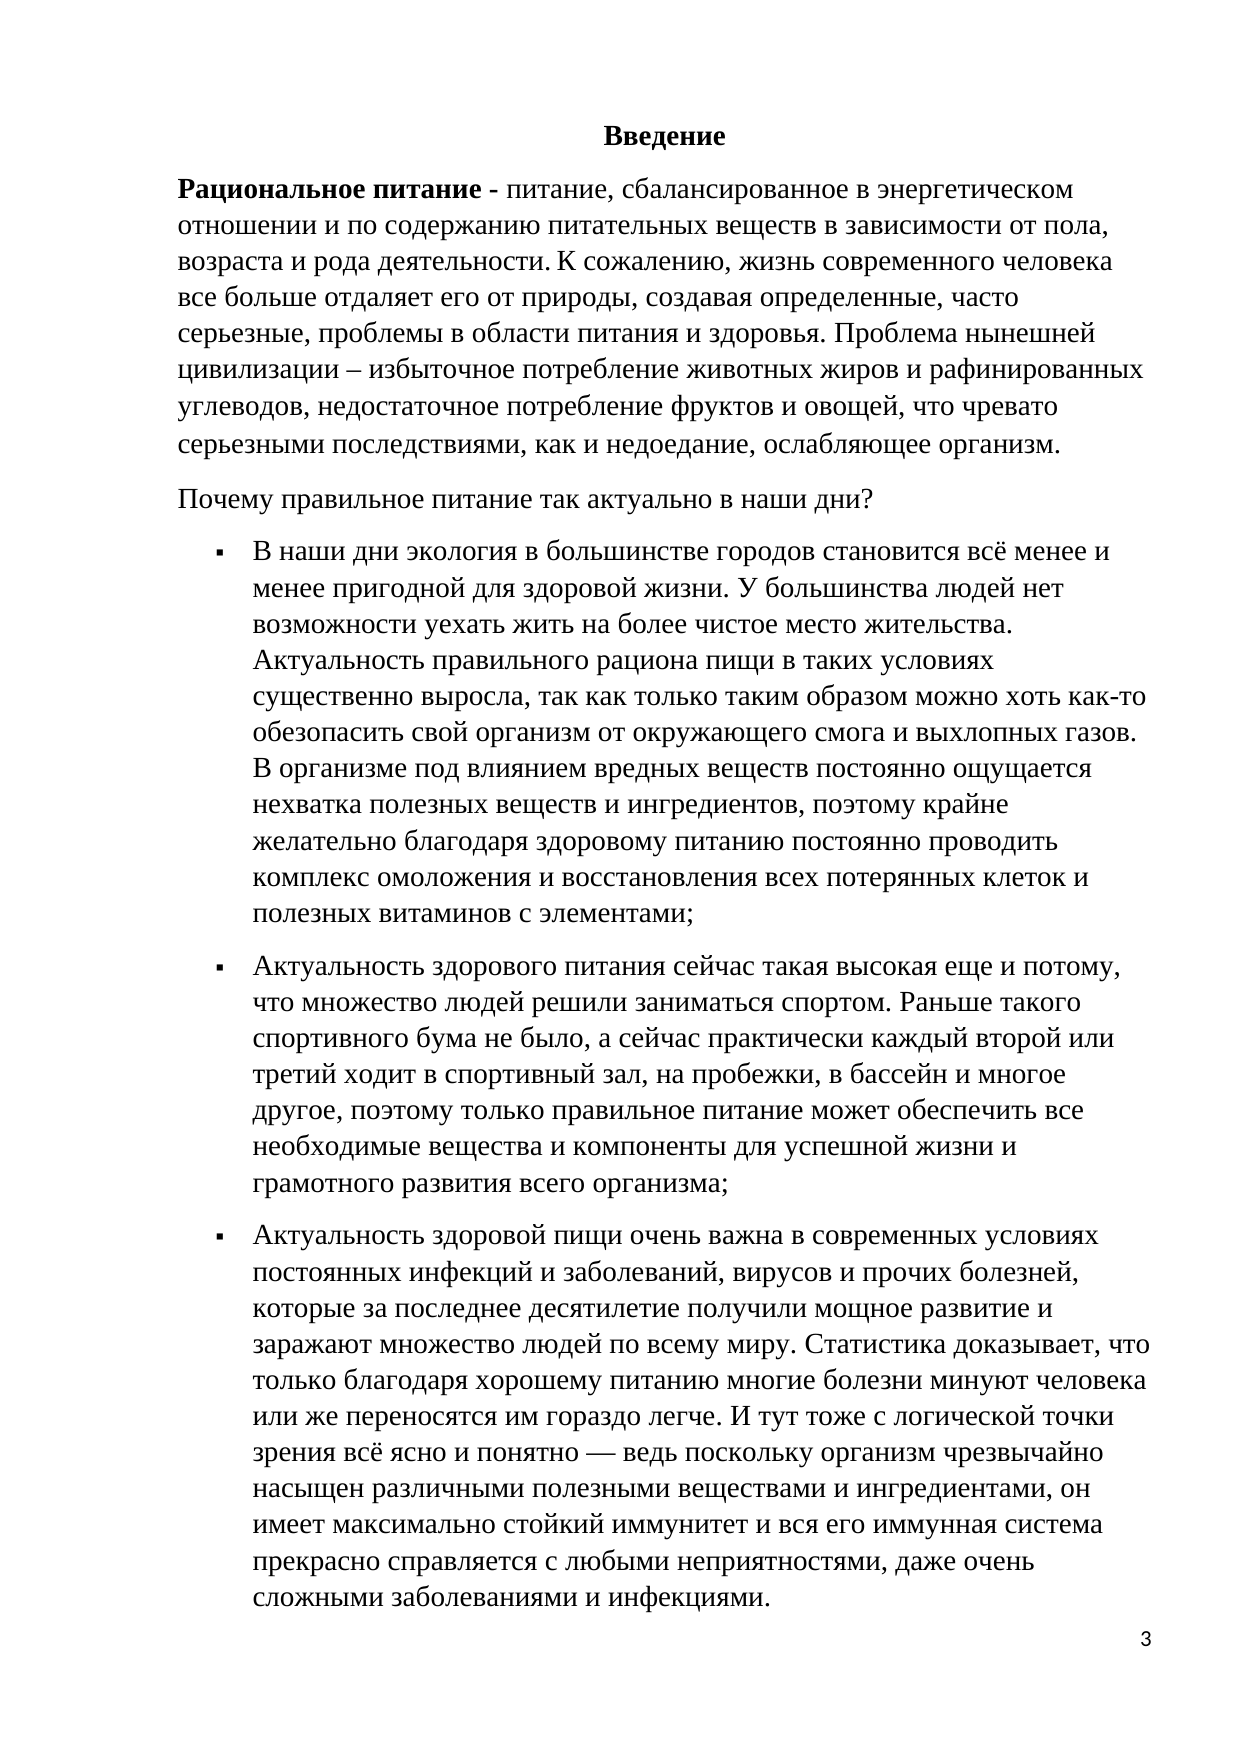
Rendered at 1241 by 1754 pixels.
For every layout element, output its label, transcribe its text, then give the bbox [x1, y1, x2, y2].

list Актуальность здорового питания сейчас такая высокая еще и потому, что множество людей решили заниматься спортом. Раньше такого спортивного бума не было, а сейчас практически каждый второй или третий ходит в спортивный зал, на пробежки, в бассейн и многое другое, поэтому только правильное питание может обеспечить все необходимые вещества и компоненты для успешной жизни и грамотного развития всего организма; [215, 948, 1152, 1198]
text Почему правильное питание так актуально в наши дни? [177, 481, 1152, 514]
text Введение [177, 118, 1152, 152]
list Актуальность здоровой пищи очень важна в современных условиях постоянных инфекций и заболеваний, вирусов и прочих болезней, которые за последнее десятилетие получили мощное развитие и заражают множество людей по всему миру. Статистика доказывает, что только благодаря хорошему питанию многие болезни минуют человека или же переносятся им гораздо легче. И тут тоже с логической точки зрения всё ясно и понятно — ведь поскольку организм чрезвычайно насыщен различными полезными веществами и ингредиентами, он имеет максимально стойкий иммунитет и вся его иммунная система прекрасно справляется с любыми неприятностями, даже очень сложными заболеваниями и инфекциями. [215, 1217, 1152, 1612]
list В наши дни экология в большинстве городов становится всё менее и менее пригодной для здоровой жизни. У большинства людей нет возможности уехать жить на более чистое место жительства. Актуальность правильного рациона пищи в таких условиях существенно выросла, так как только таким образом можно хоть как-то обезопасить свой организм от окружающего смога и выхлопных газов. В организме под влиянием вредных веществ постоянно ощущается нехватка полезных веществ и ингредиентов, поэтому крайне желательно благодаря здоровому питанию постоянно проводить комплекс омоложения и восстановления всех потерянных клеток и полезных витаминов с элементами; [215, 533, 1152, 928]
text Рациональное питание - питание, сбалансированное в энергетическом отношении и по содержанию питательных веществ в зависимости от пола, возраста и рода деятельности. К сожалению, жизнь современного человека все больше отдаляет его от природы, создавая определенные, часто серьезные, проблемы в области питания и здоровья. Проблема нынешней цивилизации – избыточное потребление животных жиров и рафинированных углеводов, недостаточное потребление фруктов и овощей, что чревато серьезными последствиями, как и недоедание, ослабляющее организм. [177, 171, 1152, 461]
